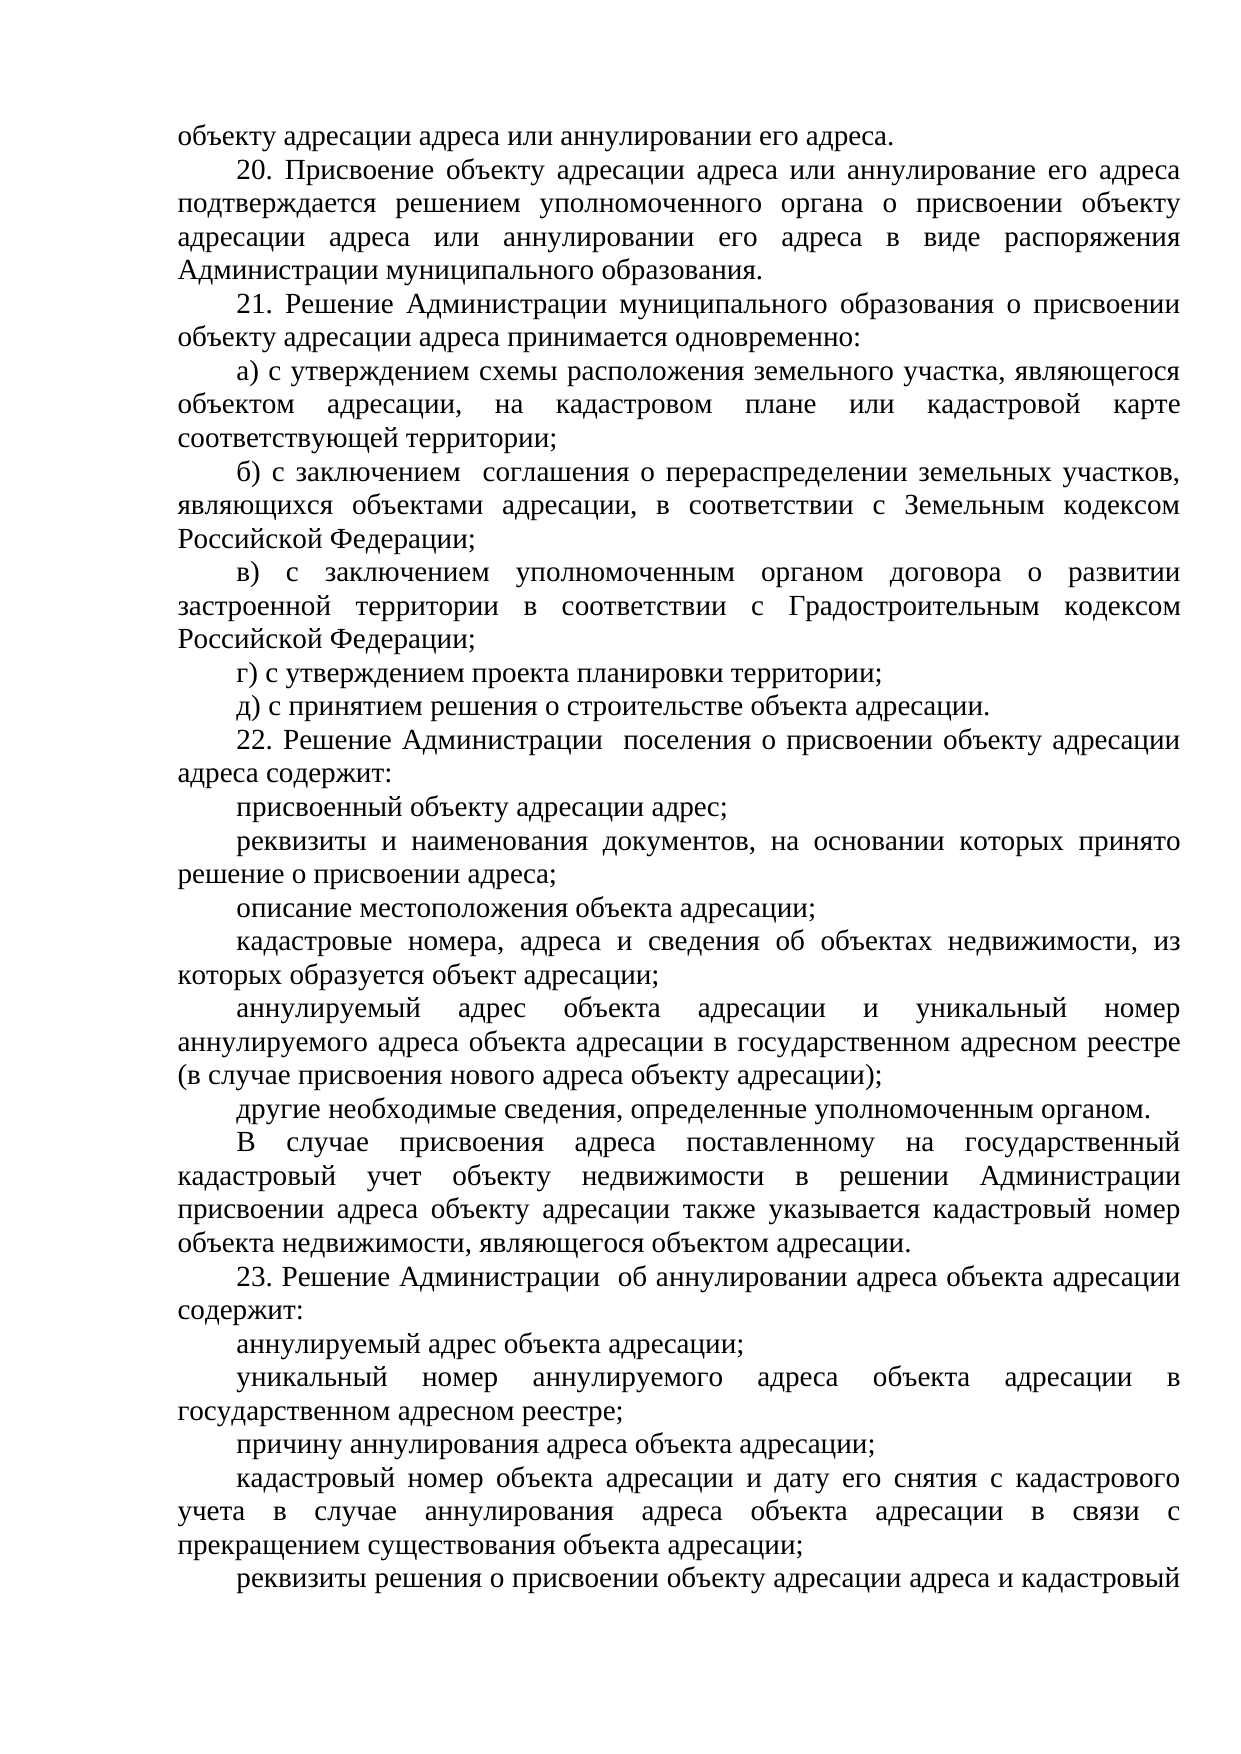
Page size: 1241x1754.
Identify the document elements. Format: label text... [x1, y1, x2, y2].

text д) с принятием решения о строительстве объекта адресации. [177, 688, 1181, 722]
text кадастровый номер объекта адресации и дату его снятия с кадастрового учета в случае аннулирования адреса объекта адресации в связи с прекращением существования объекта адресации; [177, 1460, 1181, 1561]
text в) с заключением уполномоченным органом договора о развитии застроенной территории в соответствии с Градостроительным кодексом Российской Федерации; [177, 554, 1181, 655]
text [177, 1561, 1181, 1594]
text кадастровые номера, адреса и сведения об объектах недвижимости, из которых образуется объект адресации; [177, 923, 1181, 990]
text г) с утверждением проекта планировки территории; [177, 655, 1181, 688]
text аннулируемый адрес объекта адресации и уникальный номер аннулируемого адреса объекта адресации в государственном адресном реестре (в случае присвоения нового адреса объекту адресации); [177, 990, 1181, 1091]
text реквизиты и наименования документов, на основании которых принято решение о присвоении адреса; [177, 823, 1181, 890]
text присвоенный объекту адресации адрес; [177, 789, 1181, 823]
text В случае присвоения адреса поставленному на государственный кадастровый учет объекту недвижимости в решении Администрации присвоении адреса объекту адресации также указывается кадастровый номер объекта недвижимости, являющегося объектом адресации. [177, 1124, 1181, 1259]
text аннулируемый адрес объекта адресации; [177, 1326, 1181, 1359]
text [177, 118, 1181, 152]
text описание местоположения объекта адресации; [177, 890, 1181, 923]
text 21. Решение Администрации муниципального образования о присвоении объекту адресации адреса принимается одновременно: [177, 286, 1181, 353]
text 20. Присвоение объекту адресации адреса или аннулирование его адреса подтверждается решением уполномоченного органа о присвоении объекту адресации адреса или аннулировании его адреса в виде распоряжения Администрации муниципального образования. [177, 152, 1181, 286]
text б) с заключением соглашения о перераспределении земельных участков, являющихся объектами адресации, в соответствии с Земельным кодексом Российской Федерации; [177, 454, 1181, 554]
text другие необходимые сведения, определенные уполномоченным органом. [177, 1091, 1181, 1124]
text 22. Решение Администрации поселения о присвоении объекту адресации адреса содержит: [177, 722, 1181, 789]
text причину аннулирования адреса объекта адресации; [177, 1426, 1181, 1460]
text а) с утверждением схемы расположения земельного участка, являющегося объектом адресации, на кадастровом плане или кадастровой карте соответствующей территории; [177, 353, 1181, 454]
text уникальный номер аннулируемого адреса объекта адресации в государственном адресном реестре; [177, 1359, 1181, 1426]
text 23. Решение Администрации об аннулировании адреса объекта адресации содержит: [177, 1259, 1181, 1326]
